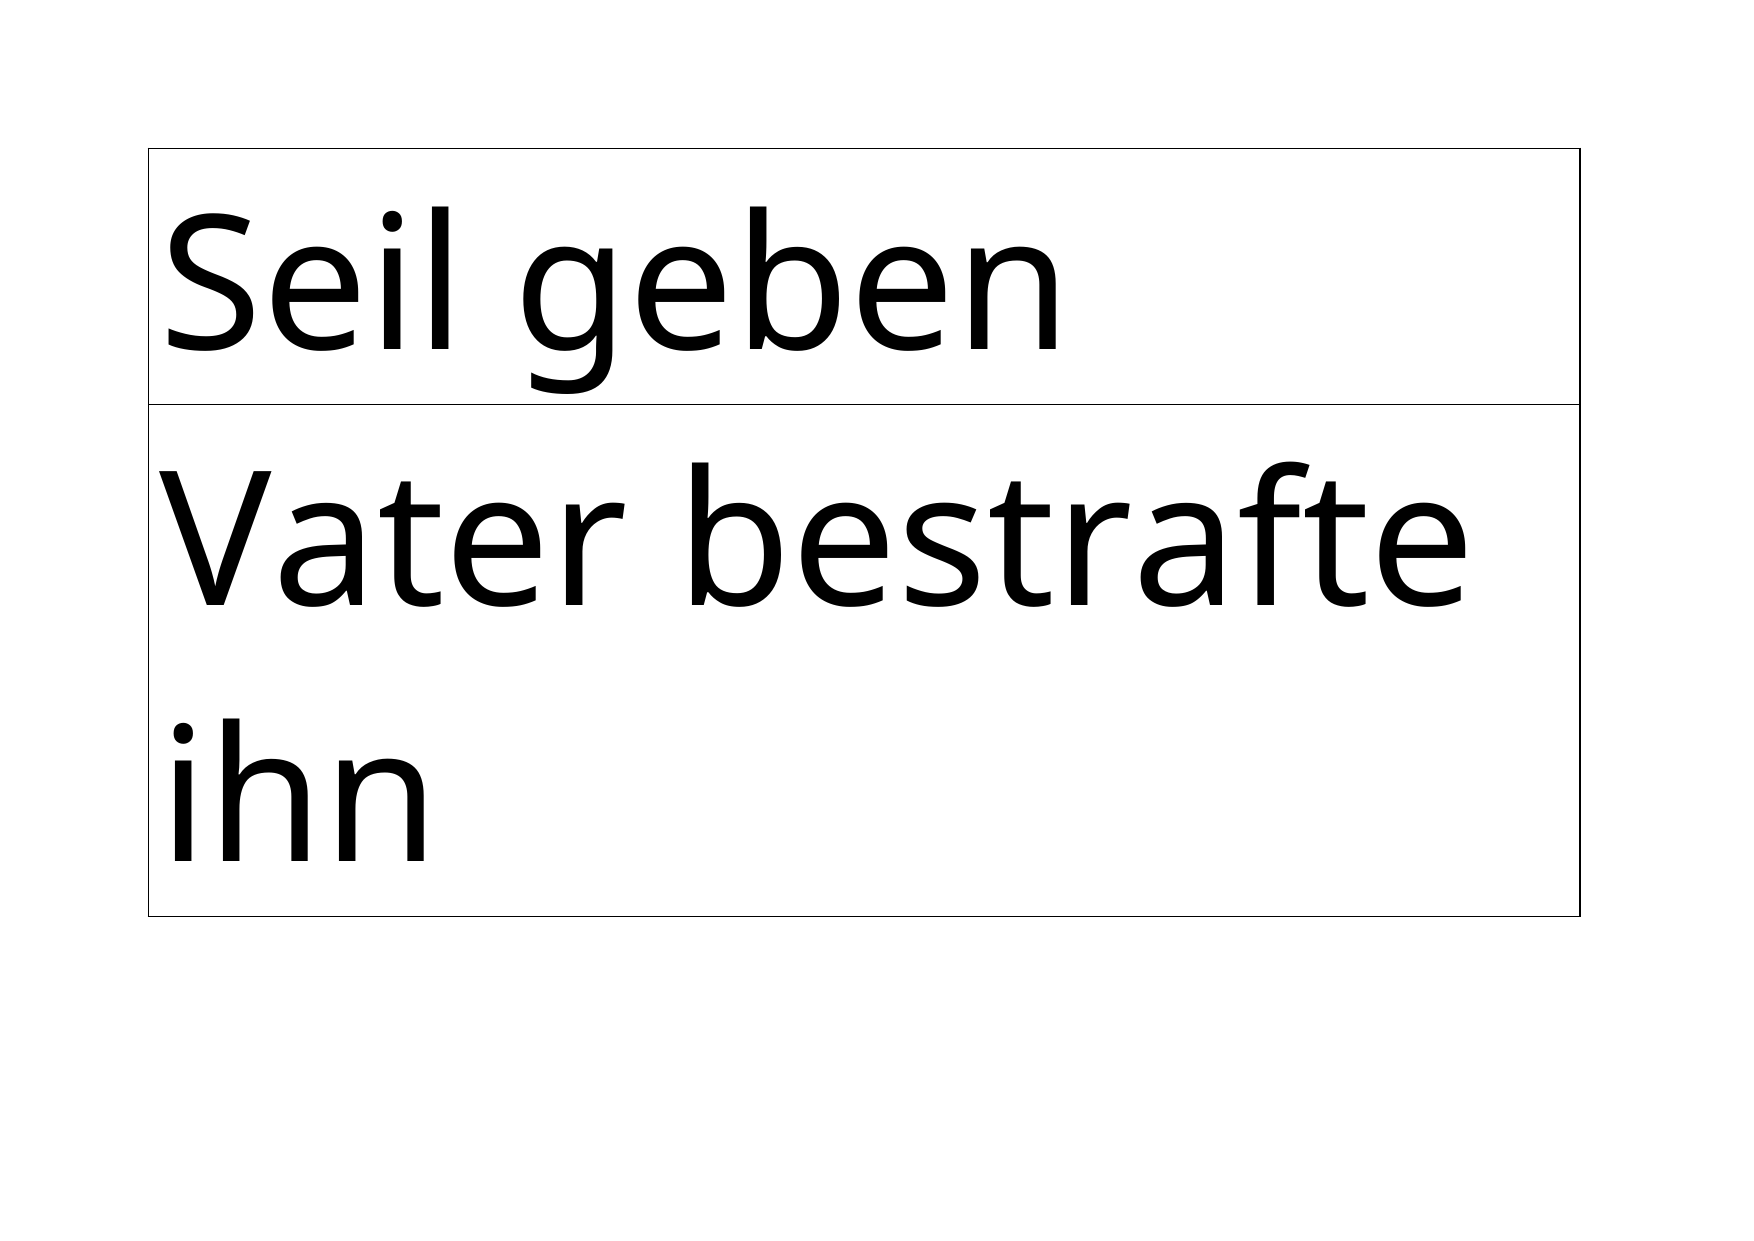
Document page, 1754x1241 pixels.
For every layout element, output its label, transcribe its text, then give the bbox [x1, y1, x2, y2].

table_cell Vater bestrafte ihn [149, 405, 1579, 916]
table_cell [149, 149, 1579, 404]
